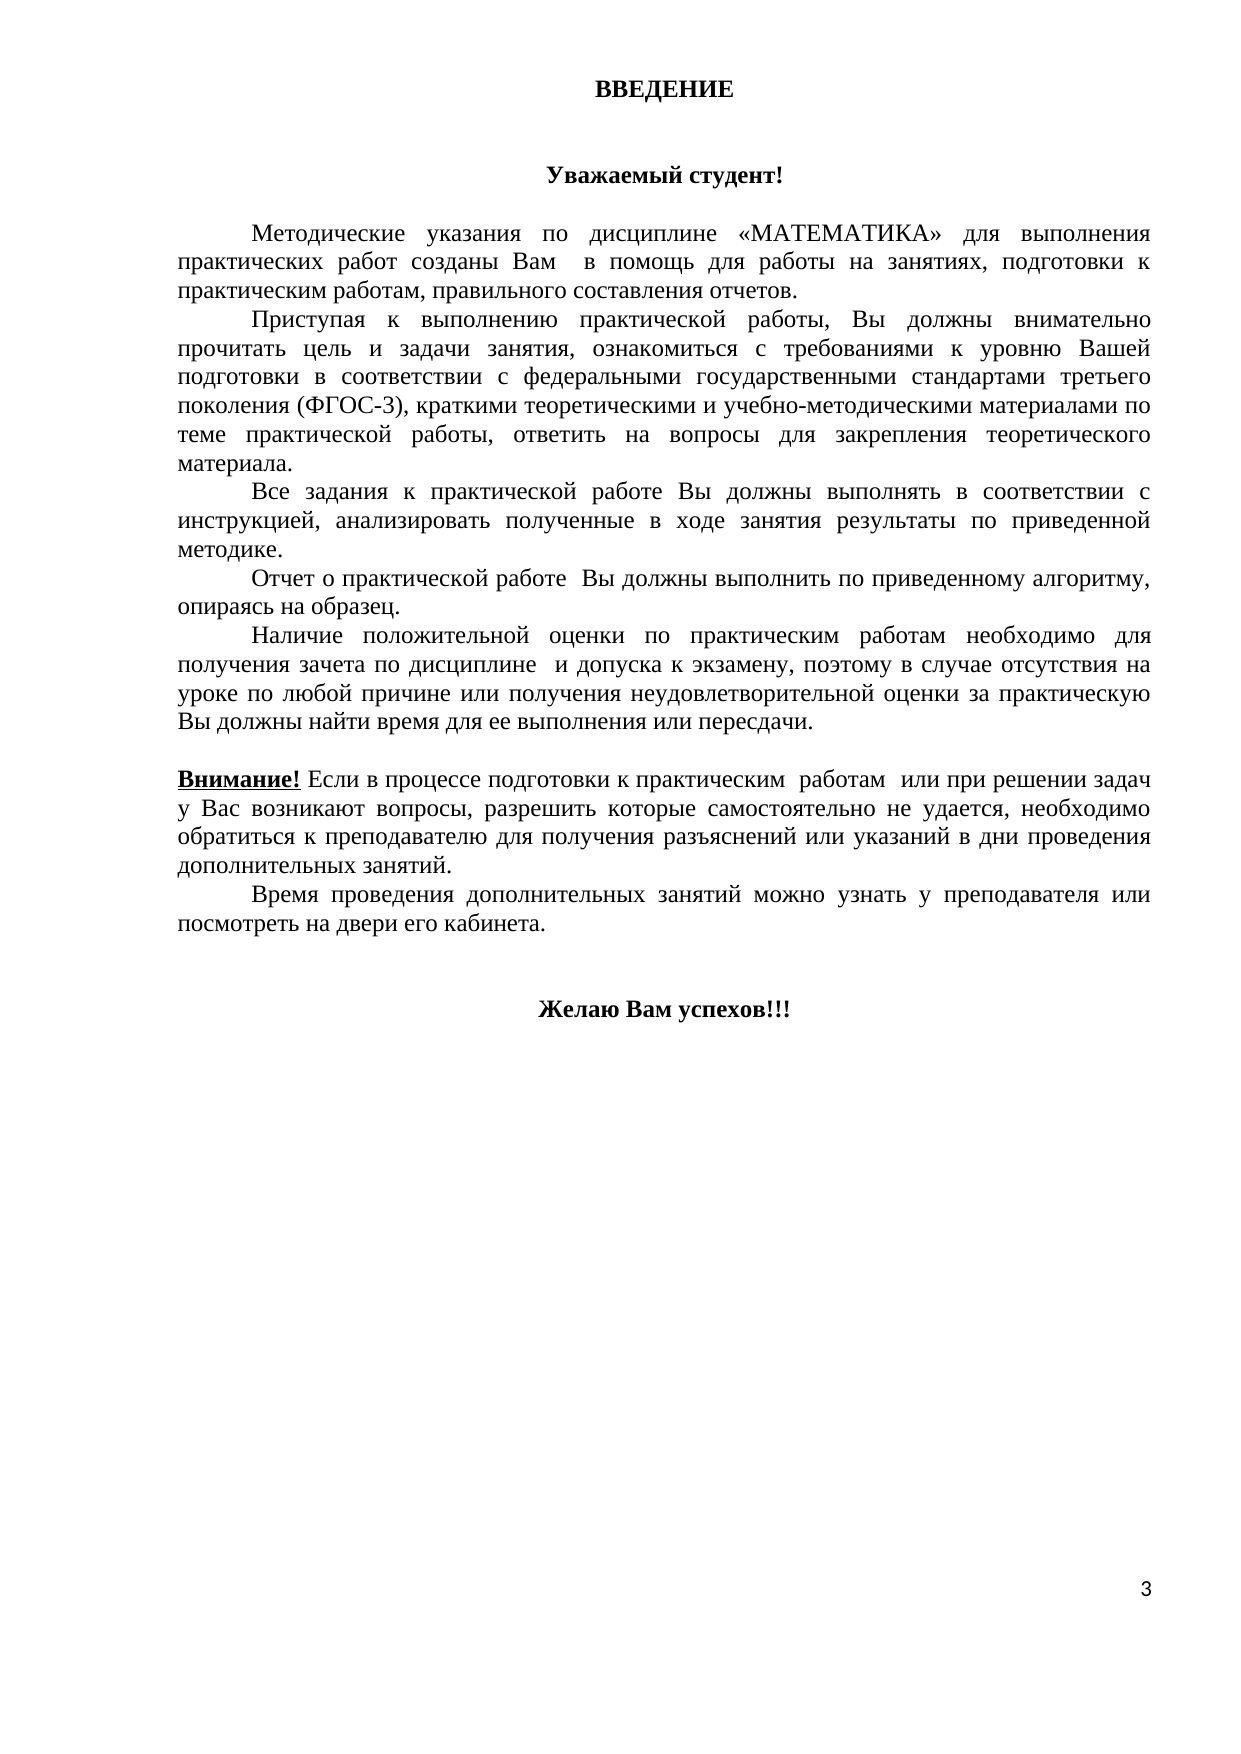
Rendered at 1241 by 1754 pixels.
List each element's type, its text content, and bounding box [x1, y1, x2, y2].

text Желаю Вам успехов!!! [177, 994, 1152, 1023]
text Уважаемый студент! [177, 160, 1152, 189]
text Отчет о практической работе Вы должны выполнить по приведенному алгоритму, опираясь на образец. [177, 563, 1152, 620]
text Наличие положительной оценки по практическим работам необходимо для получения зачета по дисциплине и допуска к экзамену, поэтому в случае отсутствия на уроке по любой причине или получения неудовлетворительной оценки за практическую Вы должны найти время для ее выполнения или пересдачи. [177, 620, 1152, 735]
text Приступая к выполнению практической работы, Вы должны внимательно прочитать цель и задачи занятия, ознакомиться с требованиями к уровню Вашей подготовки в соответствии с федеральными государственными стандартами третьего поколения (ФГОС-3), краткими теоретическими и учебно-методическими материалами по теме практической работы, ответить на вопросы для закрепления теоретического материала. [177, 304, 1152, 476]
text Внимание! Если в процессе подготовки к практическим работам или при решении задач у Вас возникают вопросы, разрешить которые самостоятельно не удается, необходимо обратиться к преподавателю для получения разъяснений или указаний в дни проведения дополнительных занятий. [177, 764, 1152, 879]
text Все задания к практической работе Вы должны выполнять в соответствии с инструкцией, анализировать полученные в ходе занятия результаты по приведенной методике. [177, 476, 1152, 563]
text Методические указания по дисциплине «МАТЕМАТИКА» для выполнения практических работ созданы Вам в помощь для работы на занятиях, подготовки к практическим работам, правильного составления отчетов. [177, 218, 1152, 304]
text Время проведения дополнительных занятий можно узнать у преподавателя или посмотреть на двери его кабинета. [177, 879, 1152, 936]
text ВВЕДЕНИЕ [177, 74, 1152, 103]
